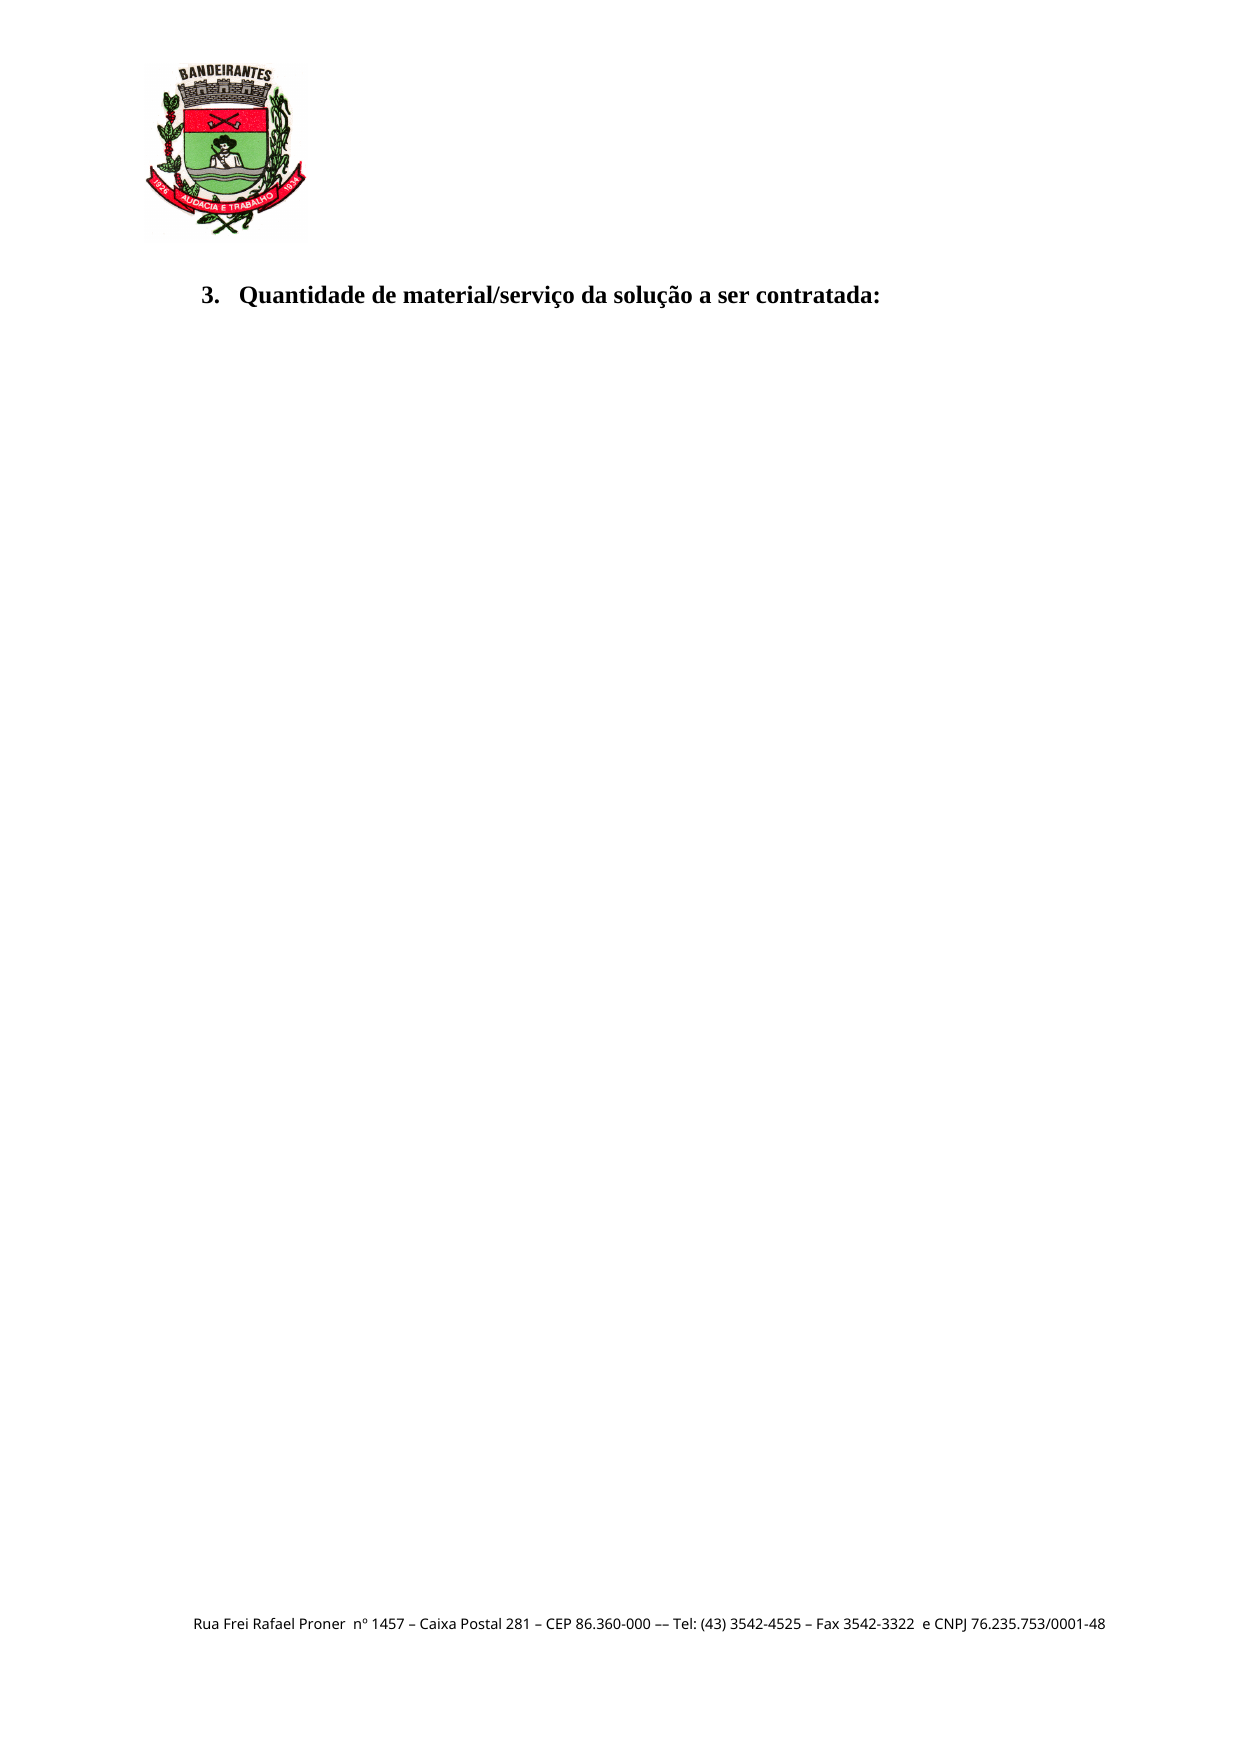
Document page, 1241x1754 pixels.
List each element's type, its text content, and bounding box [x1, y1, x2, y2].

picture [144, 63, 308, 243]
